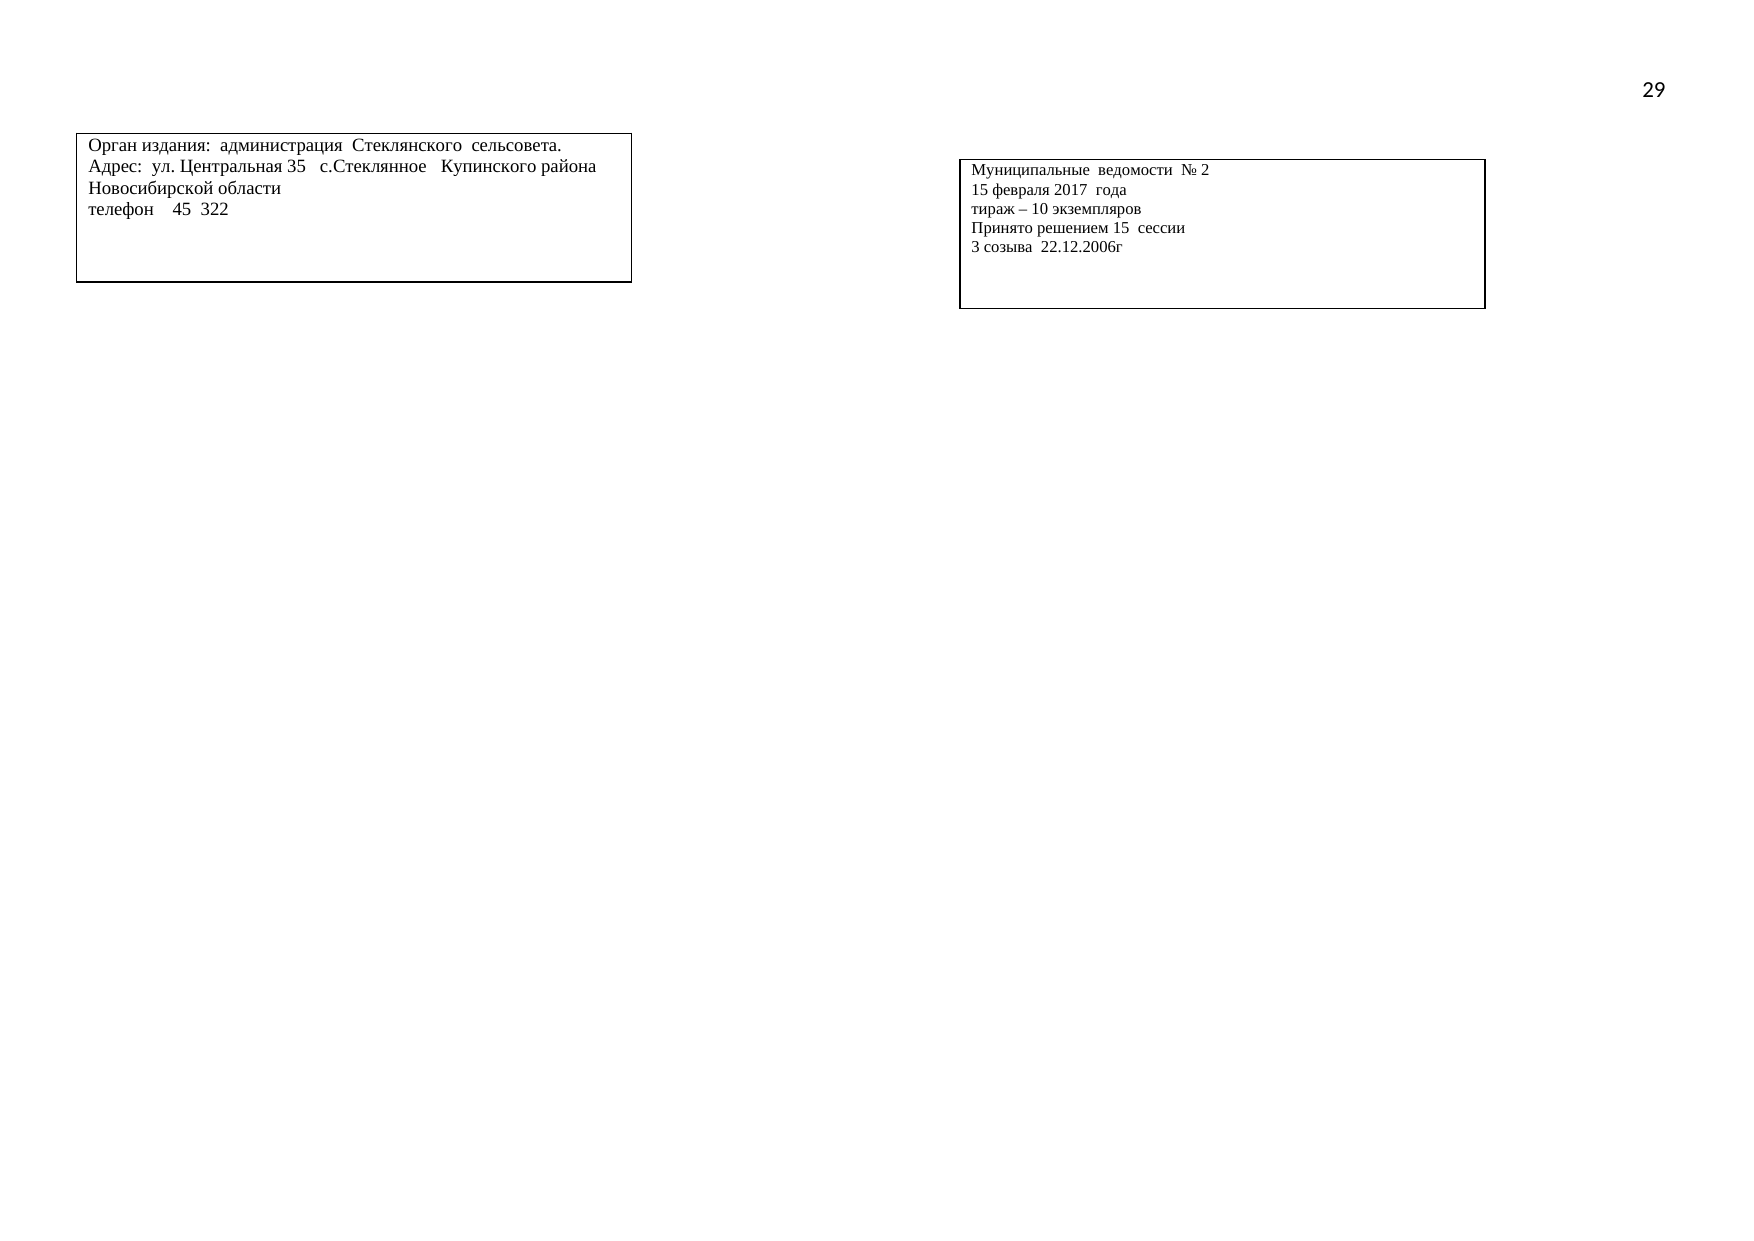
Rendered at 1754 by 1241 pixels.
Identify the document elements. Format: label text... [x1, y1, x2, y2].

table_header Муниципальные ведомости № 2 15 февраля 2017 года тираж – 10 экземпляров Принято решением 15 сессии 3 созыва 22.12.2006г [961, 160, 1484, 308]
table_header Орган издания: администрация Стеклянского сельсовета. Адрес: ул. Центральная 35 с.Стеклянное Купинского района Новосибирской области телефон 45 322 [77, 134, 631, 281]
